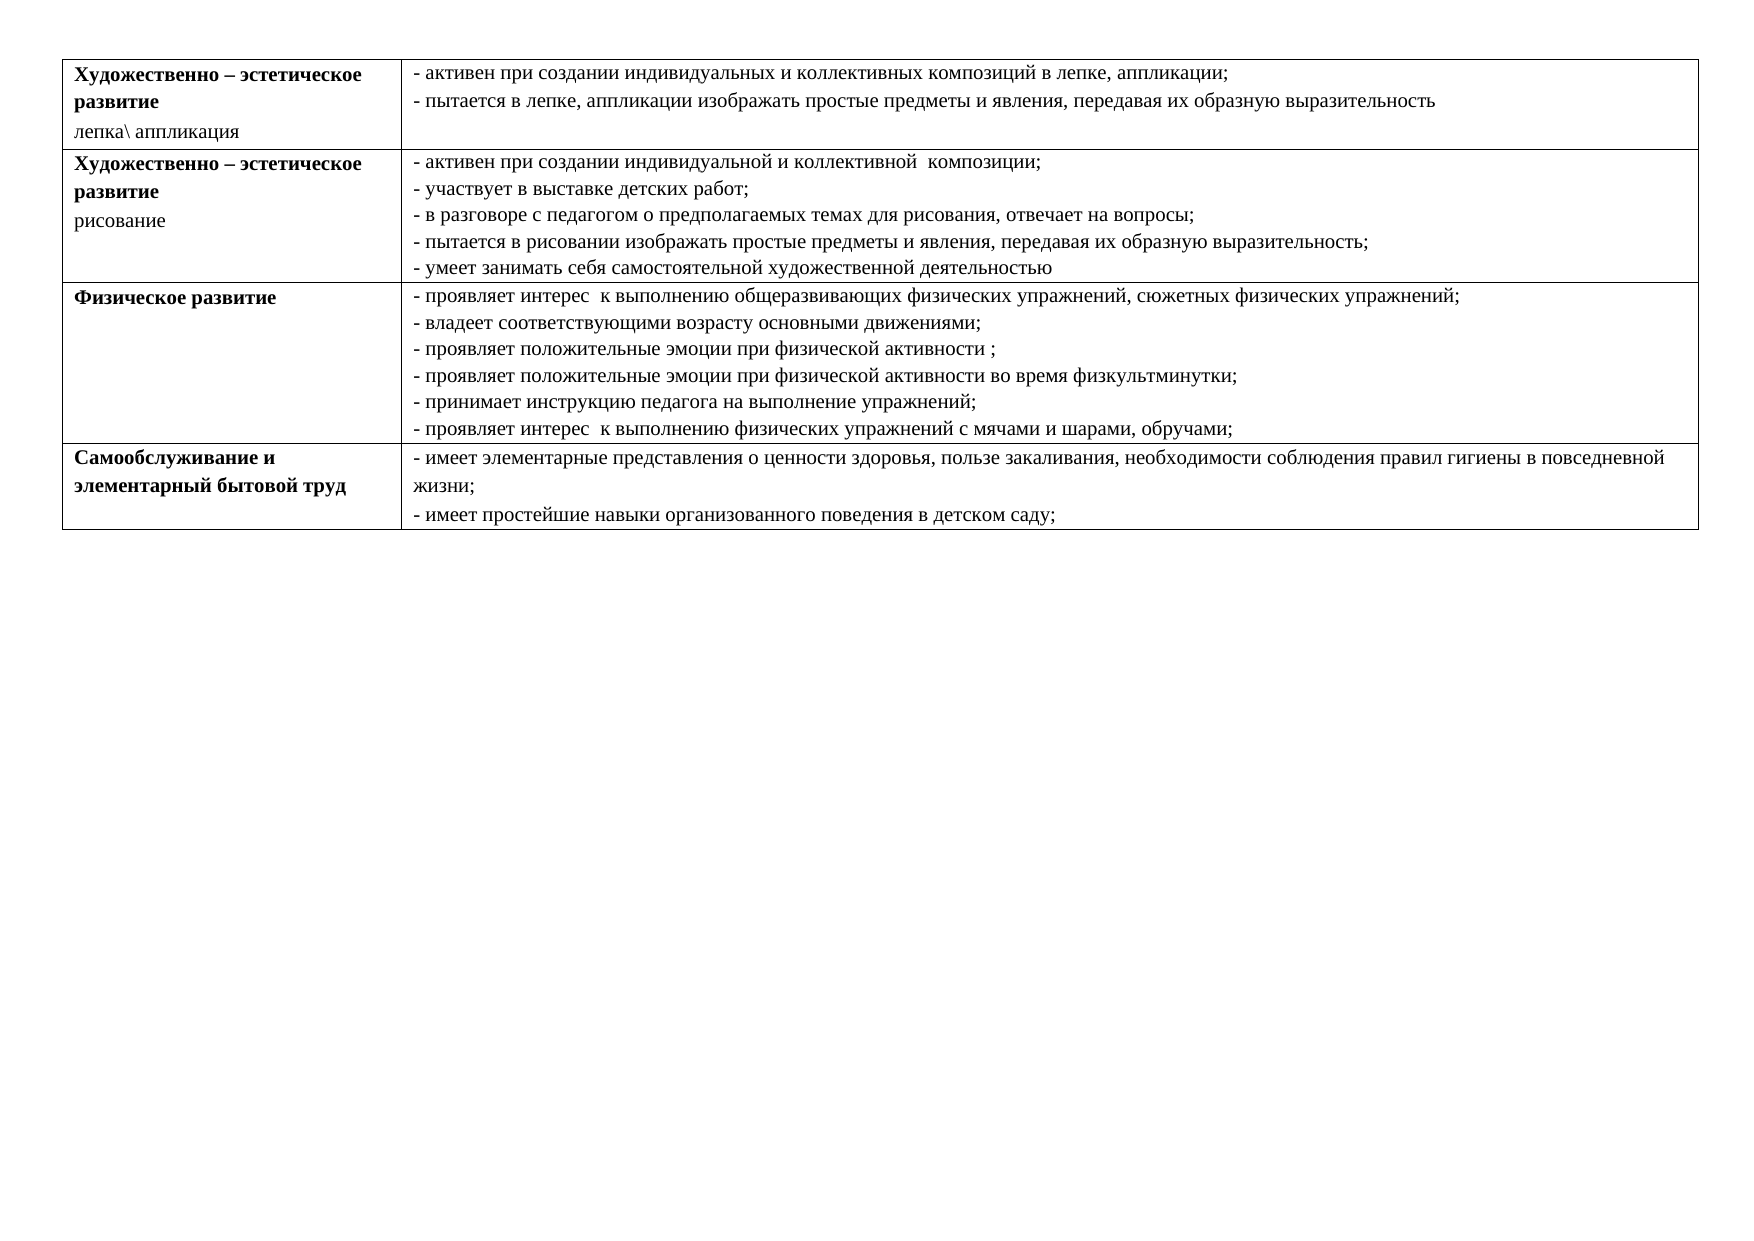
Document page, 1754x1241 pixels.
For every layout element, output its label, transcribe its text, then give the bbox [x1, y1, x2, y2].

table_cell - активен при создании индивидуальных и коллективных композиций в лепке, аппликации; - пытается в лепке, аппликации изображать простые предметы и явления, передавая их образную выразительность [402, 60, 1698, 148]
table_cell Художественно – эстетическое развитие рисование [63, 150, 401, 282]
table_cell Физическое развитие [63, 283, 401, 442]
table_cell - проявляет интерес к выполнению общеразвивающих физических упражнений, сюжетных физических упражнений; - владеет соответствующими возрасту основными движениями; - проявляет положительные эмоции при физической активности ; - проявляет положительные эмоции при физической активности во время физкультминутки; - принимает инструкцию педагога на выполнение упражнений; - проявляет интерес к выполнению физических упражнений с мячами и шарами, обручами; [402, 283, 1698, 442]
table_cell Художественно – эстетическое развитие лепка\ аппликация [63, 60, 401, 148]
table_cell Самообслуживание и элементарный бытовой труд [63, 444, 401, 529]
table_cell - активен при создании индивидуальной и коллективной композиции; - участвует в выставке детских работ; - в разговоре с педагогом о предполагаемых темах для рисования, отвечает на вопросы; - пытается в рисовании изображать простые предметы и явления, передавая их образную выразительность; - умеет занимать себя самостоятельной художественной деятельностью [402, 150, 1698, 282]
table_cell - имеет элементарные представления о ценности здоровья, пользе закаливания, необходимости соблюдения правил гигиены в повседневной жизни; - имеет простейшие навыки организованного поведения в детском саду; [402, 444, 1698, 529]
